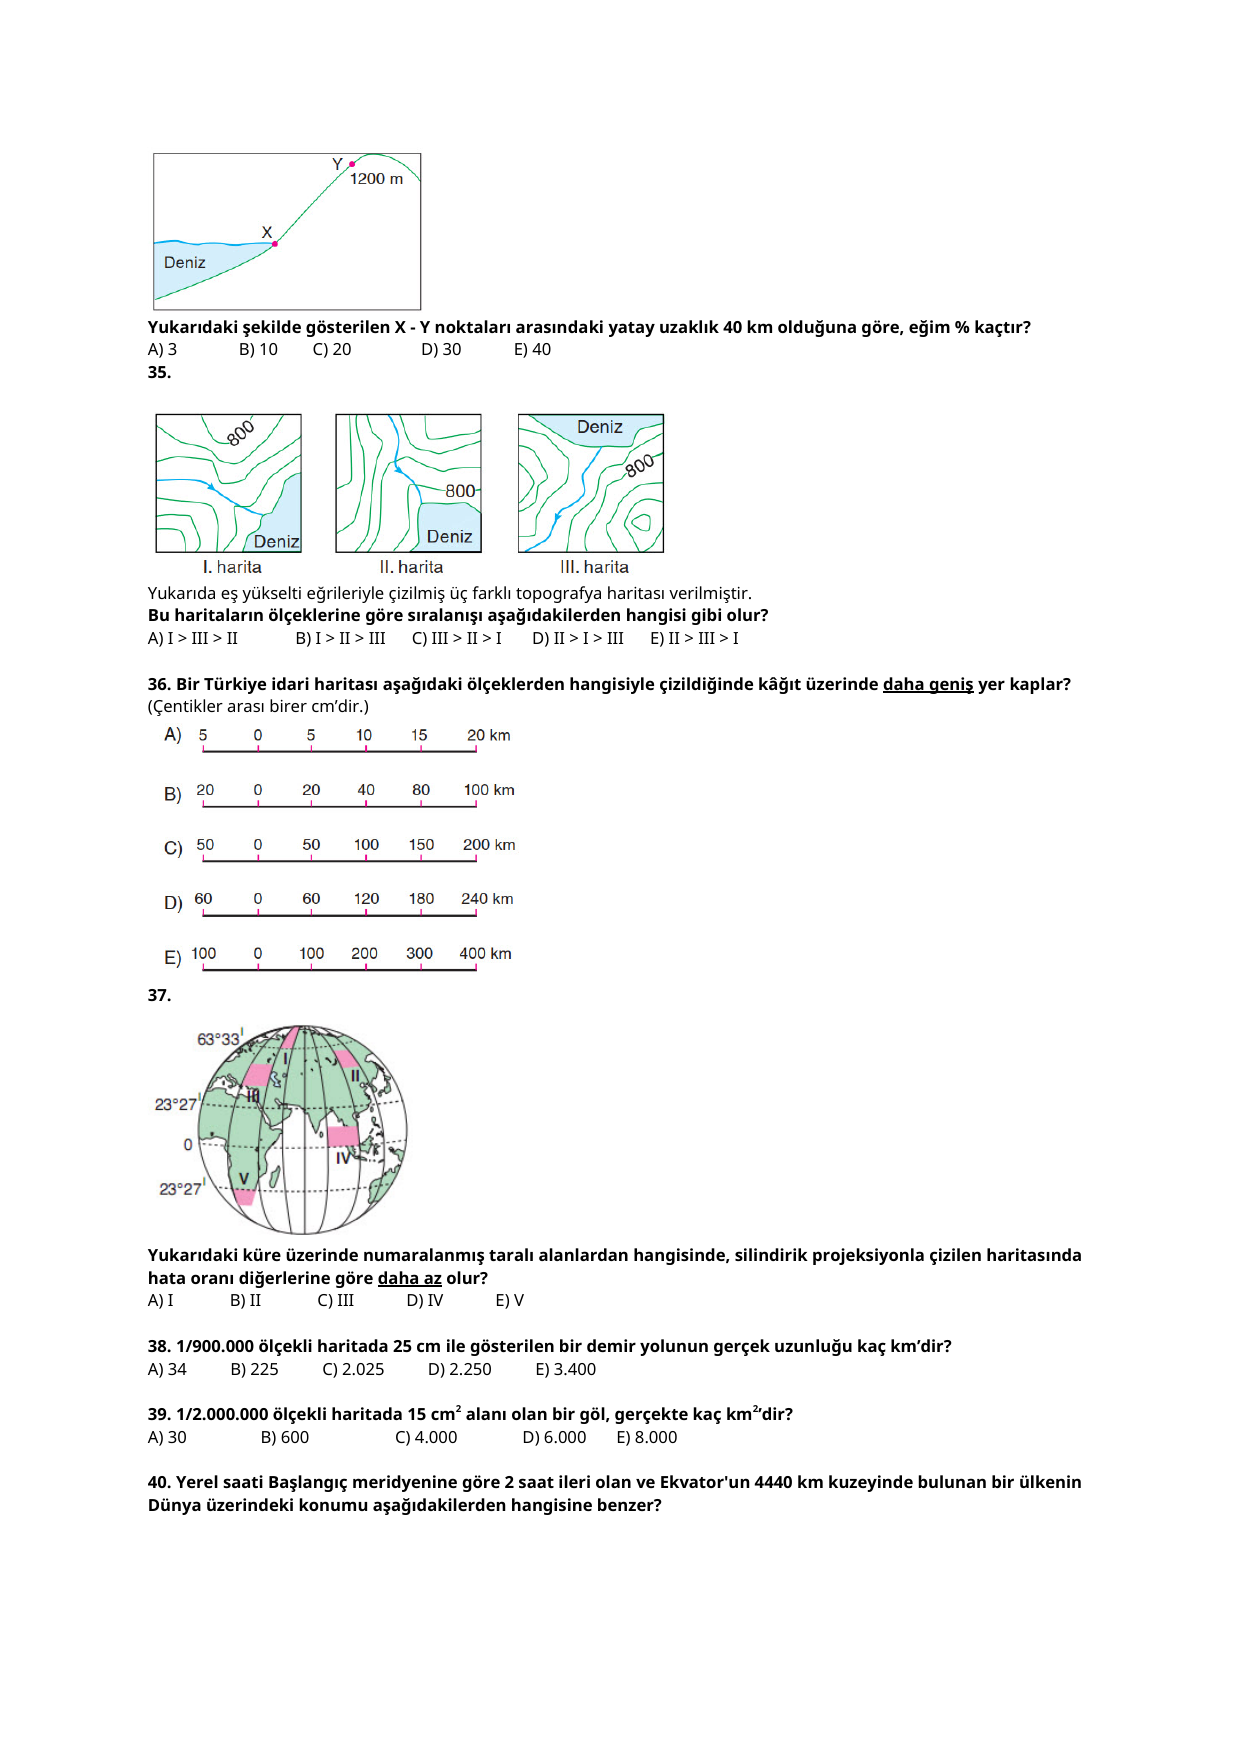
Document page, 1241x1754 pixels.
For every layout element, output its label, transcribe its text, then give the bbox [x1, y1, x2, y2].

text 40. Yerel saati Başlangıç meridyenine göre 2 saat ileri olan ve Ekvator'un 4440 km kuzeyinde bulunan bir ülkenin Dünya üzerindeki konumu aşağıdakilerden hangisine benzer? [148, 1471, 1093, 1516]
text 35. [148, 361, 1093, 383]
text A) I B) II C) III D) IV E) V [148, 1289, 1093, 1312]
text A) 30 B) 600 C) 4.000 D) 6.000 E) 8.000 [148, 1425, 1093, 1448]
text (Çentikler arası birer cm’dir.) [148, 695, 1093, 718]
picture [147, 147, 425, 316]
text A) 3 B) 10 C) 20 D) 30 E) 40 [148, 338, 1093, 361]
text 38. 1/900.000 ölçekli haritada 25 cm ile gösterilen bir demir yolunun gerçek uzunluğu kaç km’dir? [148, 1334, 1093, 1357]
text Yukarıda eş yükselti eğrileriyle çizilmiş üç farklı topografya haritası verilmiştir. [148, 581, 1093, 604]
text A) 34 B) 225 C) 2.025 D) 2.250 E) 3.400 [148, 1357, 1093, 1380]
text Yukarıdaki şekilde gösterilen X - Y noktaları arasındaki yatay uzaklık 40 km olduğuna göre, eğim % kaçtır? [148, 315, 1093, 338]
text Bu haritaların ölçeklerine göre sıralanışı aşağıdakilerden hangisi gibi olur? [148, 604, 1093, 627]
text A) I > III > II B) I > II > III C) III > II > I D) II > I > III E) II > III > I [148, 627, 1093, 649]
text 36. Bir Türkiye idari haritası aşağıdaki ölçeklerden hangisiyle çizildiğinde kâğıt üzerinde daha geniş yer kaplar? [148, 672, 1093, 695]
text 39. 1/2.000.000 ölçekli haritada 15 cm2 alanı olan bir göl, gerçekte kaç km2’dir? [148, 1403, 1093, 1425]
text 37. [148, 983, 1093, 1006]
picture [147, 406, 672, 582]
picture [147, 1006, 415, 1244]
picture [147, 717, 526, 984]
text Yukarıdaki küre üzerinde numaralanmış taralı alanlardan hangisinde, silindirik projeksiyonla çizilen haritasında hata oranı diğerlerine göre daha az olur? [148, 1244, 1093, 1289]
